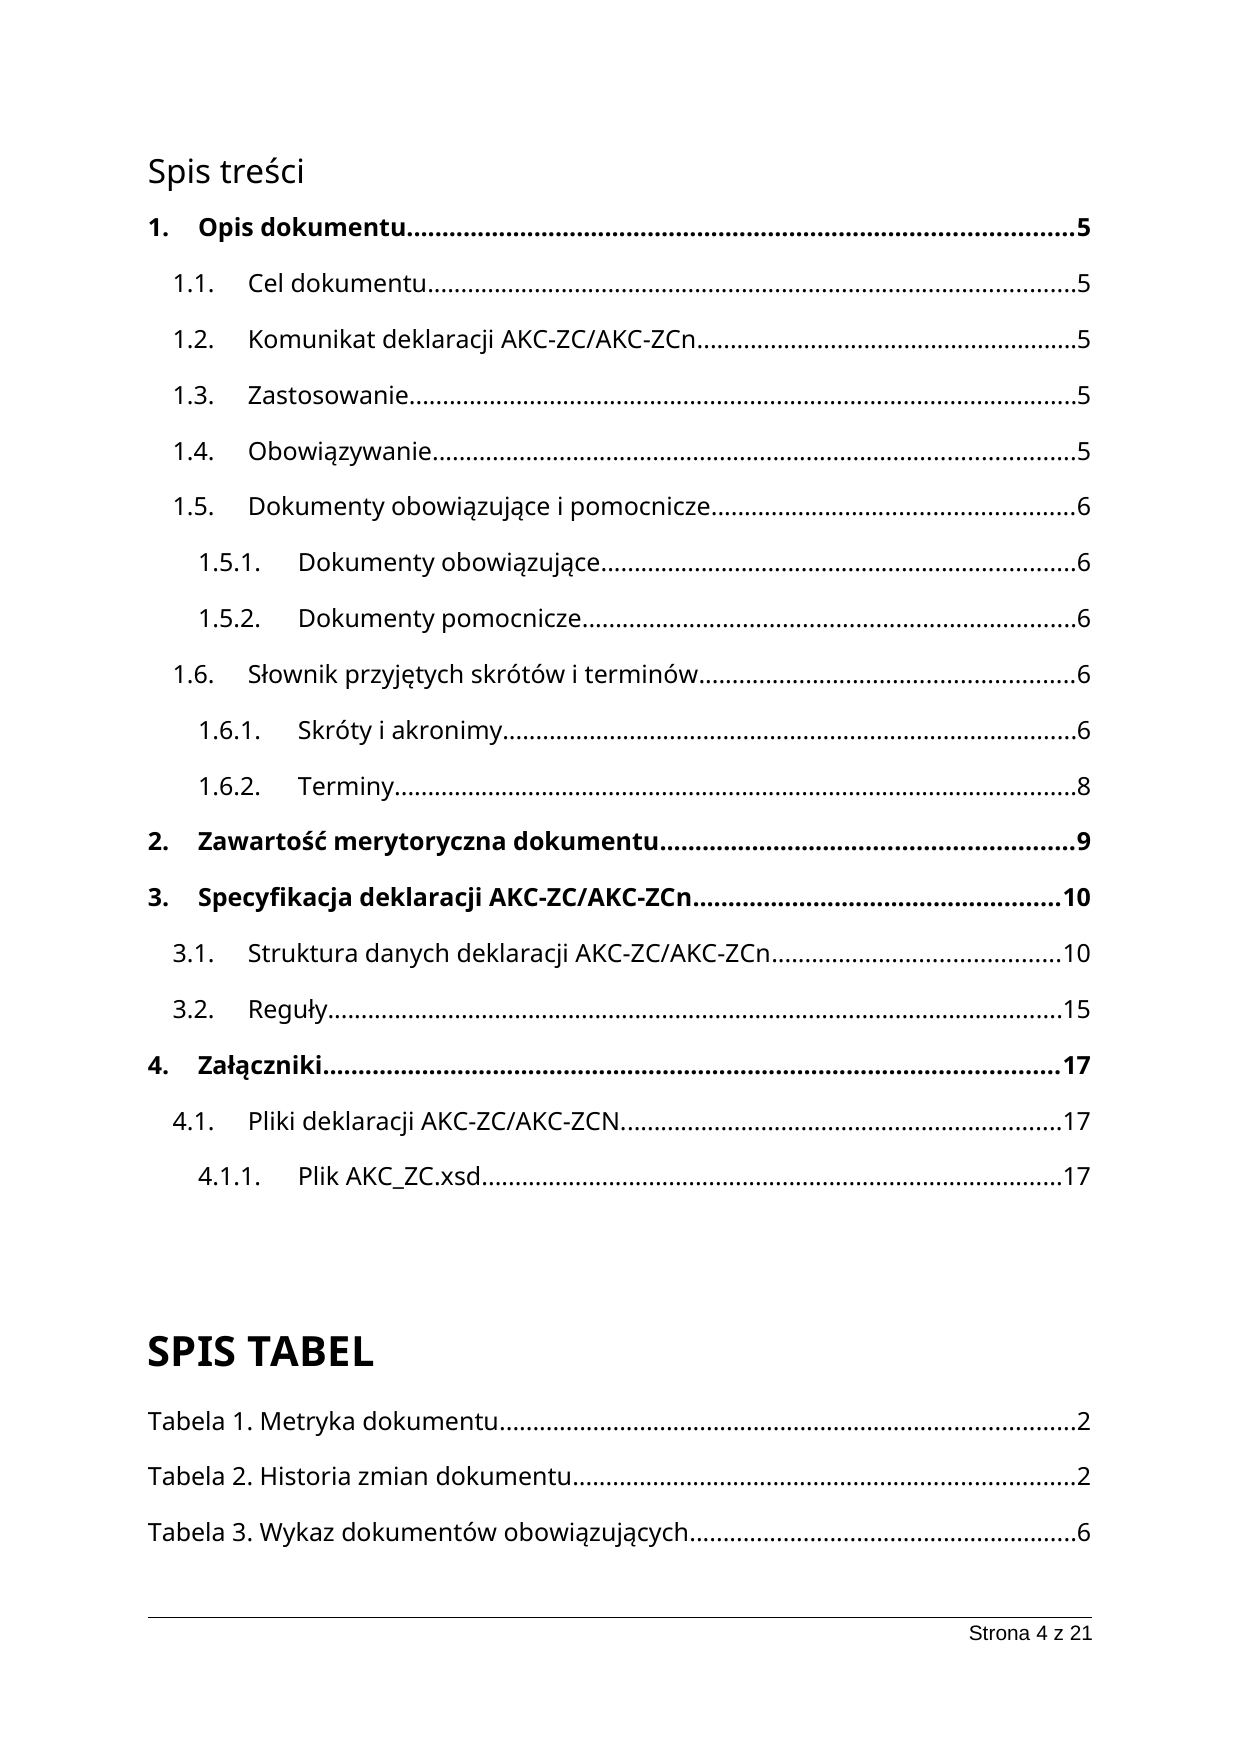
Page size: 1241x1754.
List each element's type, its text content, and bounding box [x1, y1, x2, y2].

text Tabela 3. Wykaz dokumentów obowiązujących 6 [148, 1515, 1092, 1549]
text Tabela 2. Historia zmian dokumentu 2 [148, 1459, 1092, 1493]
text SPIS TABEL [148, 1321, 1092, 1378]
text Tabela 1. Metryka dokumentu 2 [148, 1403, 1092, 1437]
